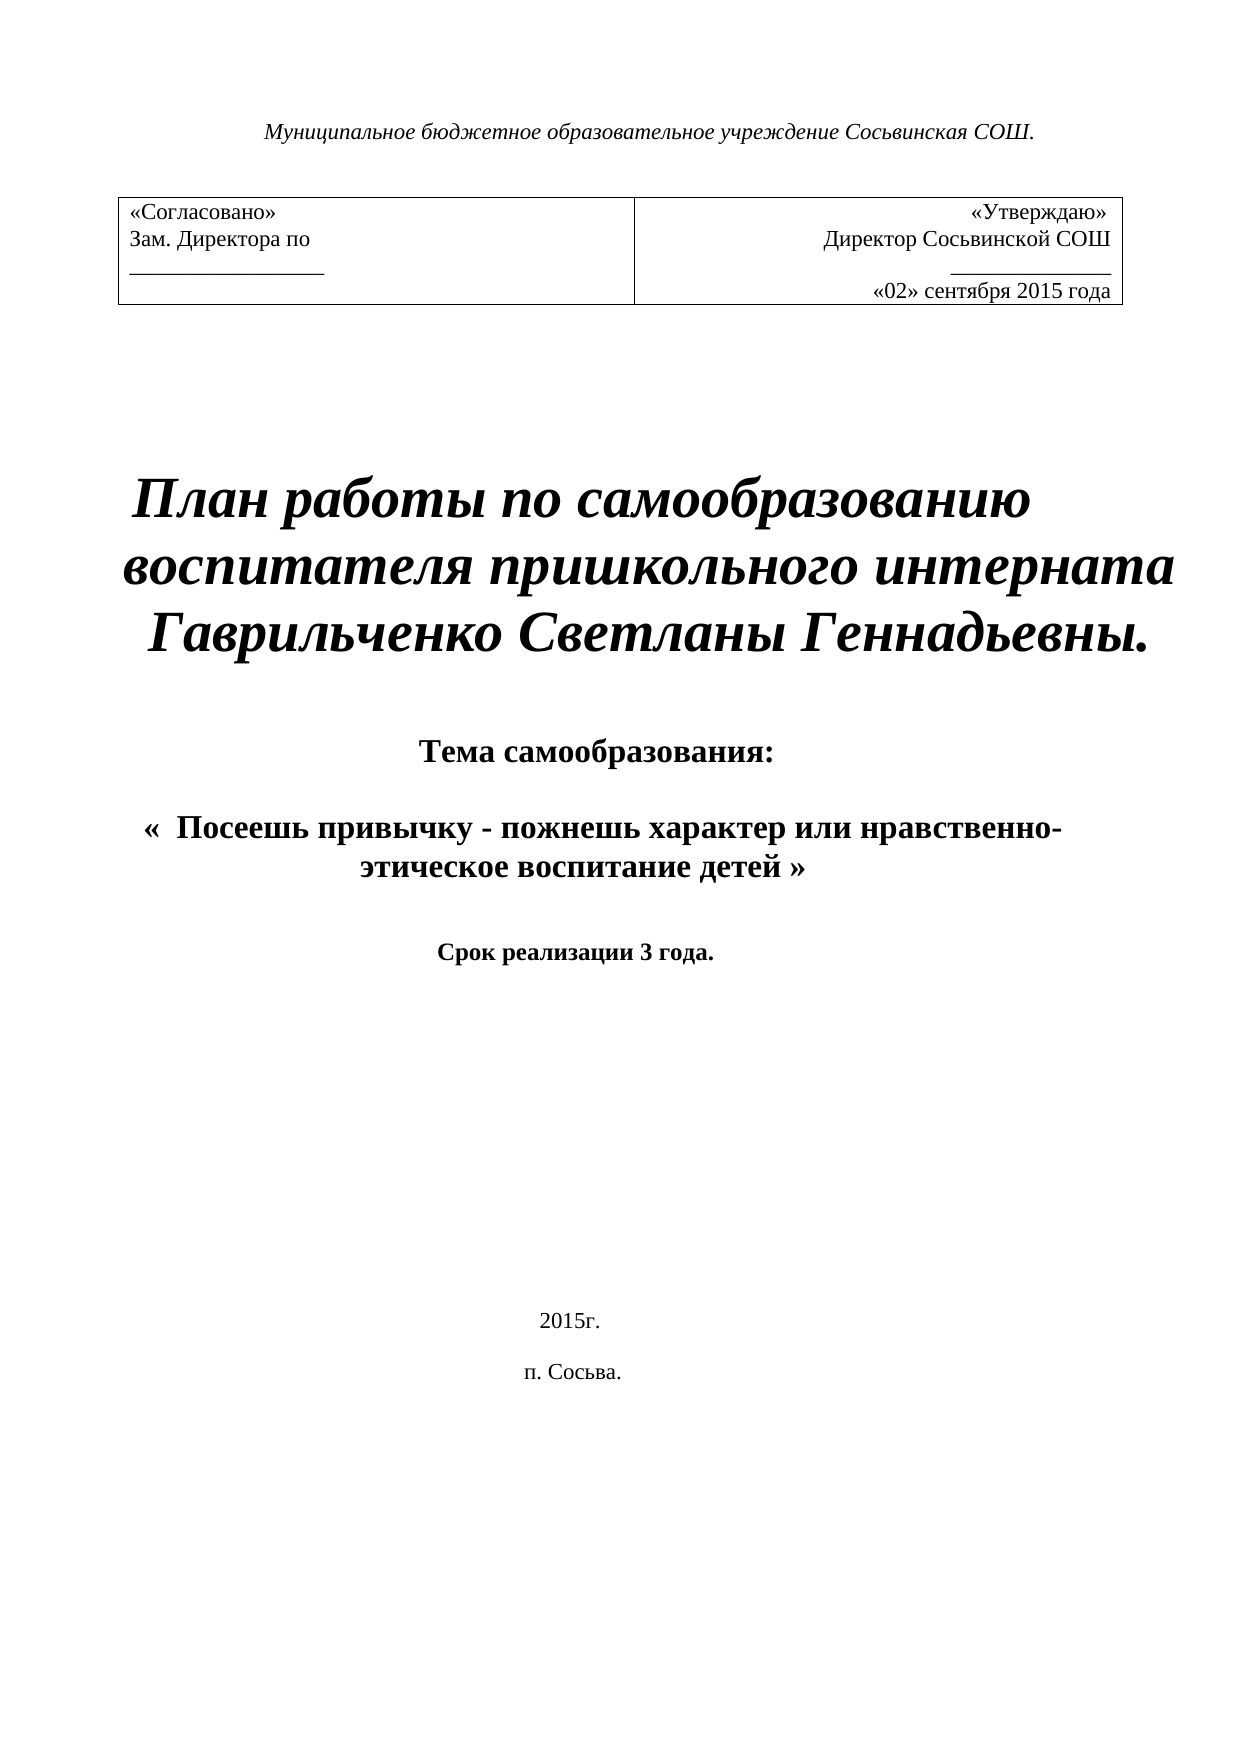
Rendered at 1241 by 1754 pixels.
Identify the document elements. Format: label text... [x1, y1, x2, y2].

text п. Сосьва. [118, 1358, 1181, 1384]
text Гаврильченко Светланы Геннадьевны. [118, 597, 1181, 664]
text Тема самообразования: [118, 731, 1181, 769]
table_header «Согласовано» Зам. Директора по _________________ [119, 198, 634, 304]
table_header «Утверждаю» Директор Сосьвинской СОШ ______________ «02» сентября 2015 года [635, 198, 1122, 304]
text воспитателя пришкольного интерната [118, 530, 1181, 597]
text « Посеешь привычку - пожнешь характер или нравственно- [118, 808, 1181, 846]
text этическое воспитание детей » [118, 846, 1181, 884]
text План работы по самообразованию [118, 463, 1181, 530]
text Срок реализации 3 года. [118, 937, 1181, 966]
text 2015г. [118, 1307, 1181, 1333]
text Муниципальное бюджетное образовательное учреждение Сосьвинская СОШ. [118, 118, 1181, 144]
